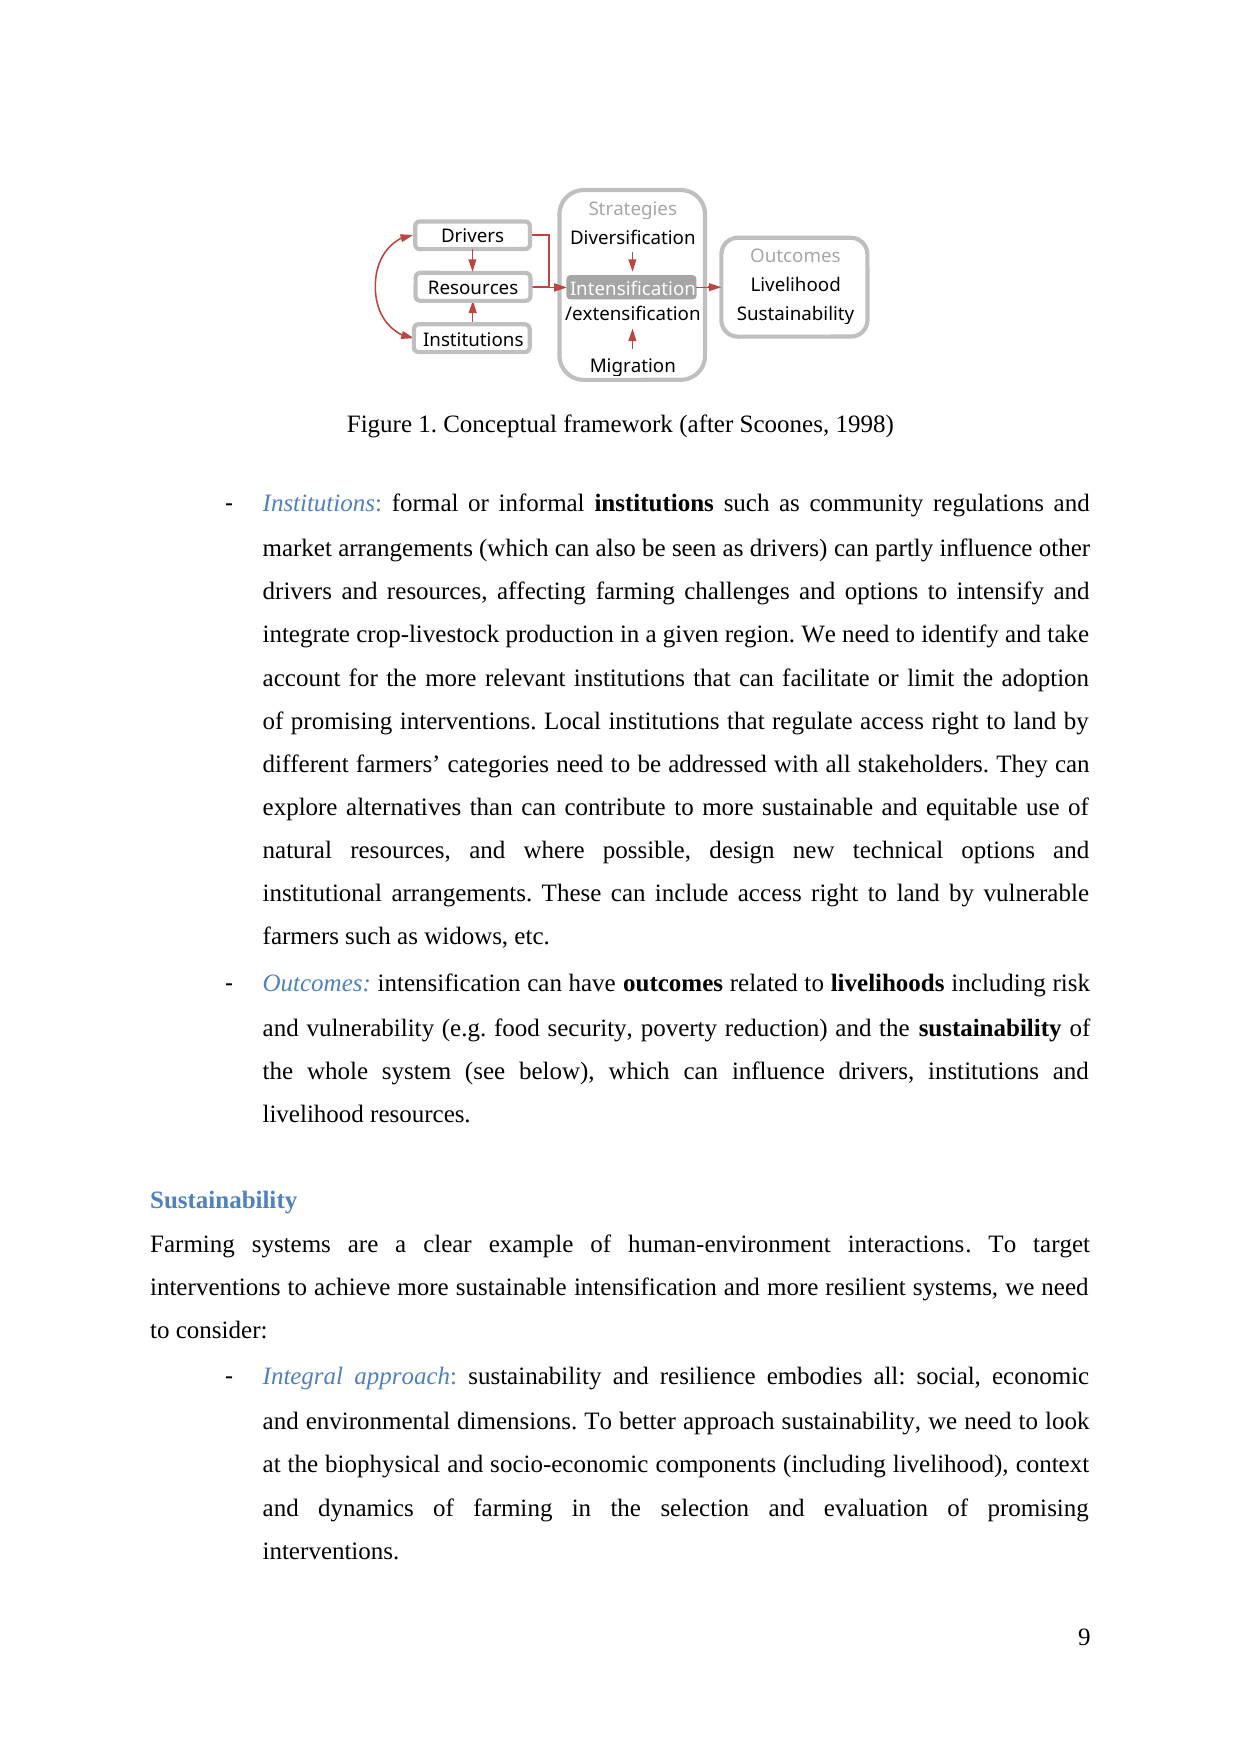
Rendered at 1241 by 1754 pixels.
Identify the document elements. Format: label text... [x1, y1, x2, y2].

list Institutions: formal or informal institutions such as community regulations and market arrangements (which can also be seen as drivers) can partly influence other drivers and resources, affecting farming challenges and options to intensify and integrate crop-livestock production in a given region. We need to identify and take account for the more relevant institutions that can facilitate or limit the adoption of promising interventions. Local institutions that regulate access right to land by different farmers’ categories need to be addressed with all stakeholders. They can explore alternatives than can contribute to more sustainable and equitable use of natural resources, and where possible, design new technical options and institutional arrangements. These can include access right to land by vulnerable farmers such as widows, etc. [225, 485, 1090, 950]
text Figure 1. Conceptual framework (after Scoones, 1998) [150, 409, 1090, 437]
list Outcomes: intensification can have outcomes related to livelihoods including risk and vulnerability (e.g. food security, poverty reduction) and the sustainability of the whole system (see below), which can influence drivers, institutions and livelihood resources. [225, 964, 1090, 1128]
text Farming systems are a clear example of human-environment interactions. To target interventions to achieve more sustainable intensification and more resilient systems, we need to consider: [150, 1229, 1090, 1344]
text Sustainability [150, 1186, 1090, 1214]
list Integral approach: sustainability and resilience embodies all: social, economic and environmental dimensions. To better approach sustainability, we need to look at the biophysical and socio-economic components (including livelihood), context and dynamics of farming in the selection and evaluation of promising interventions. [225, 1358, 1090, 1564]
